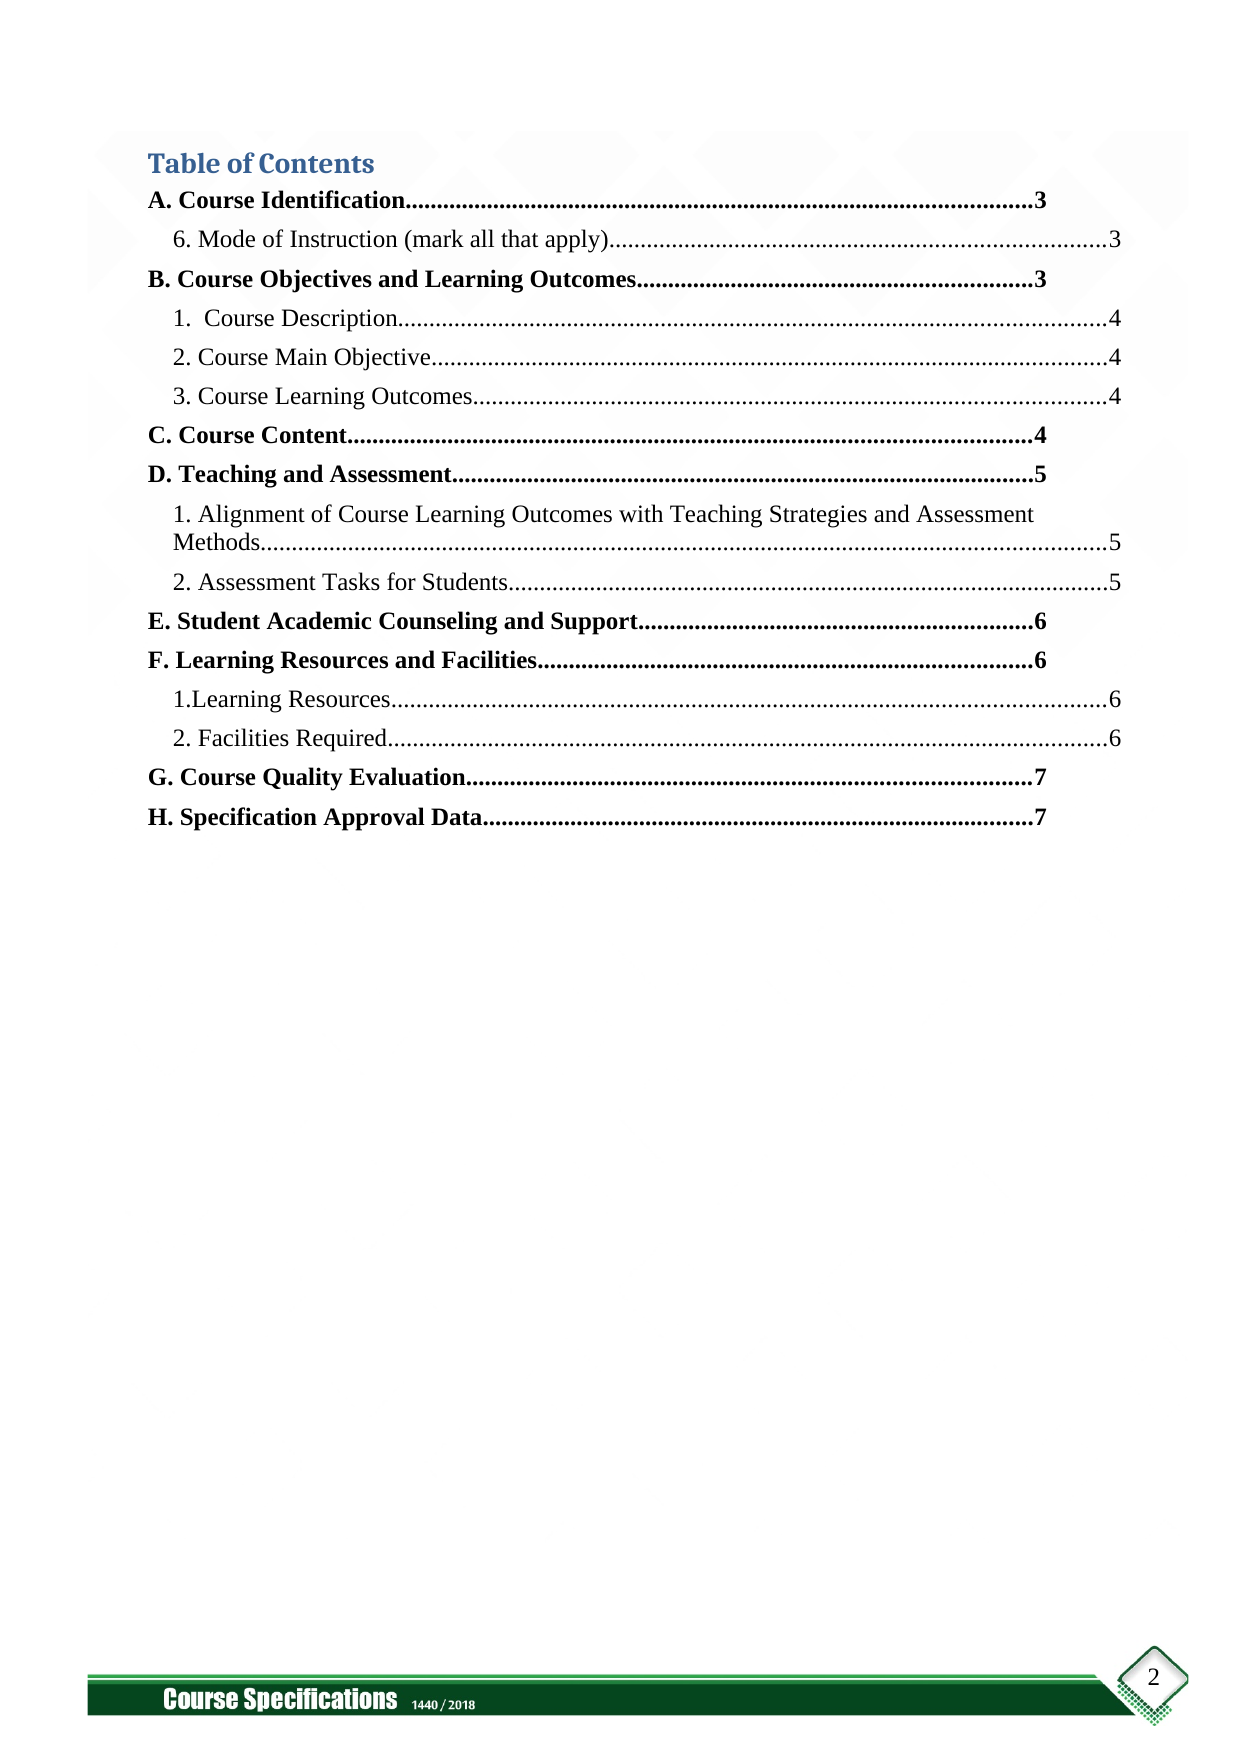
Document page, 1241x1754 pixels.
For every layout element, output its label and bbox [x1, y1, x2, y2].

picture [87, 131, 1189, 1726]
